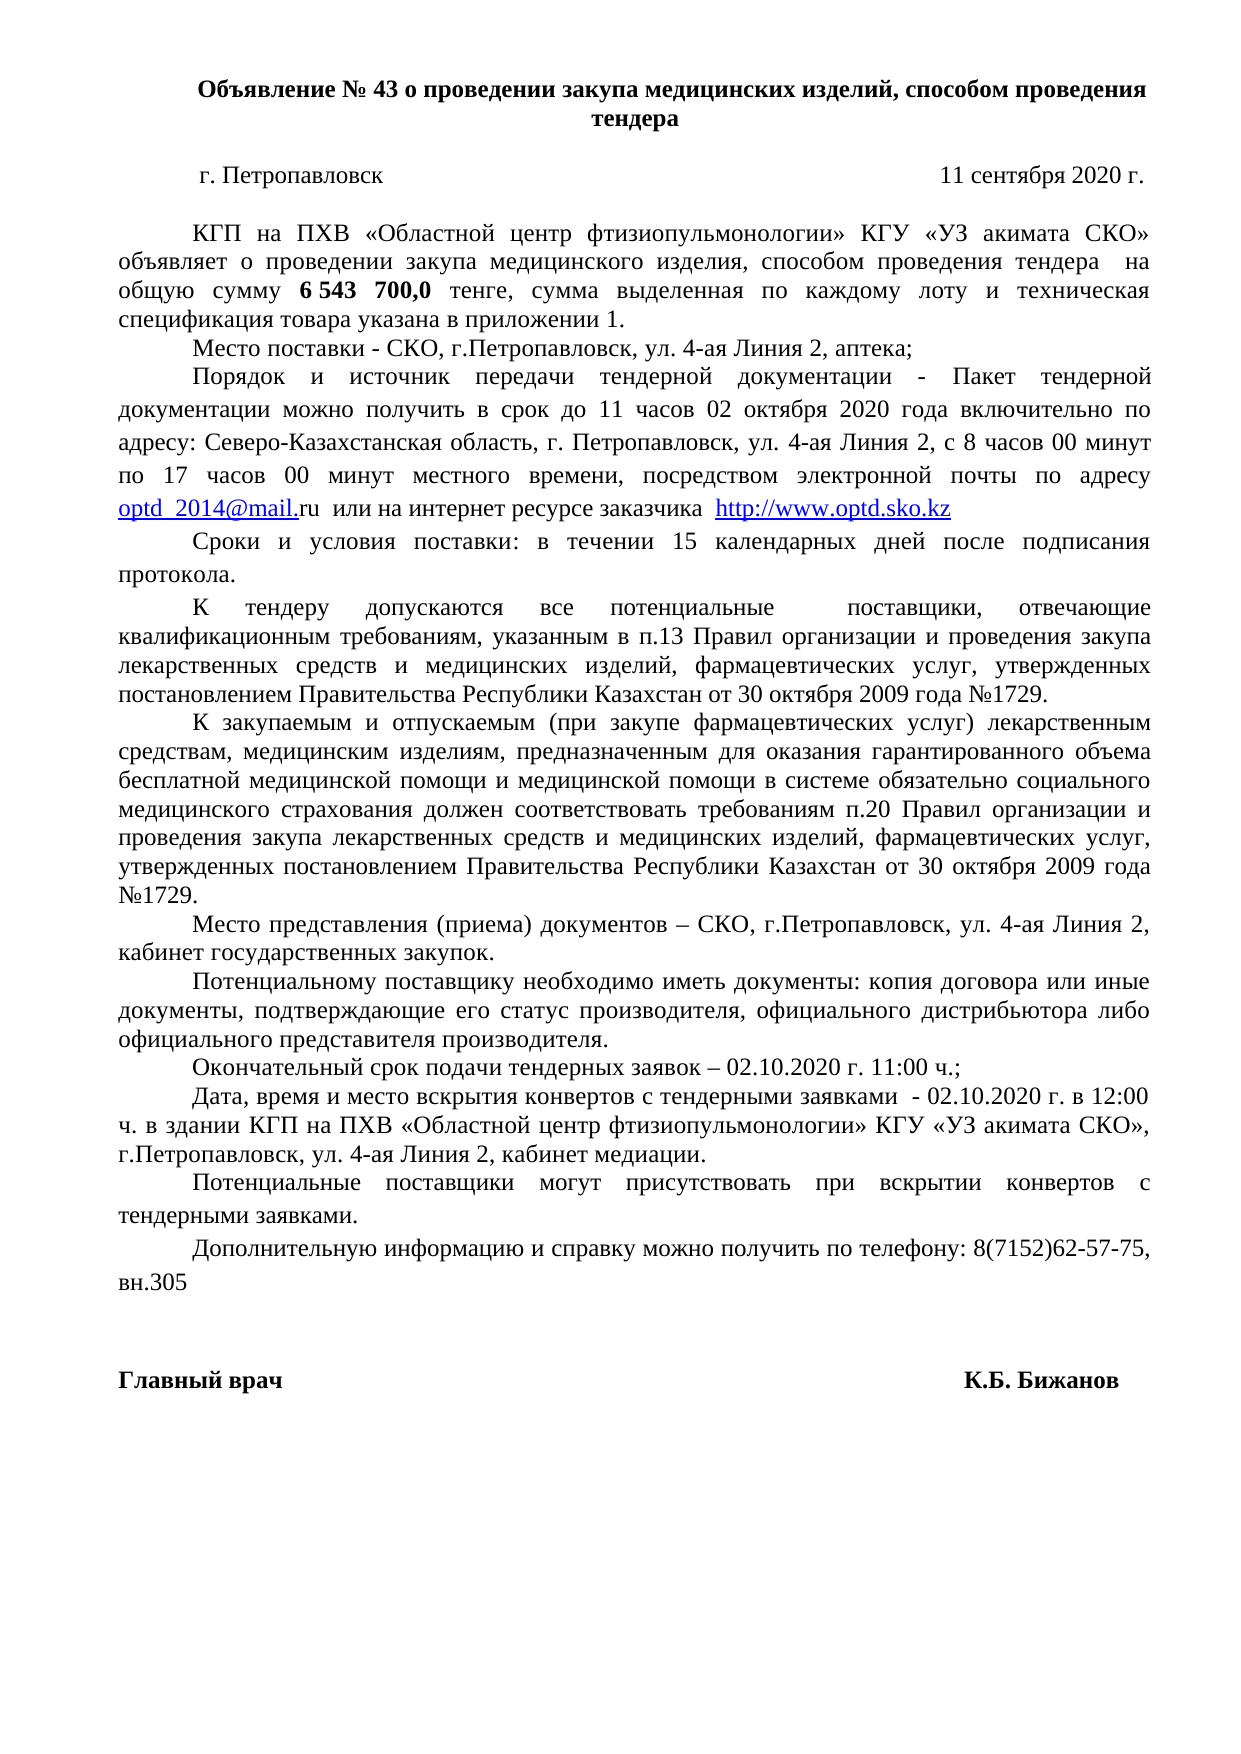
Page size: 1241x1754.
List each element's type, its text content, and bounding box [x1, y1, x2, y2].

text Сроки и условия поставки: в течении 15 календарных дней после подписания протокола. [118, 526, 1152, 588]
subtitle Объявление № 43 о проведении закупа медицинских изделий, способом проведения тендера [118, 74, 1152, 131]
text Главный врач К.Б. Бижанов [118, 1366, 1152, 1394]
text Потенциальному поставщику необходимо иметь документы: копия договора или иные документы, подтверждающие его статус производителя, официального дистрибьютора либо официального представителя производителя. [118, 966, 1152, 1052]
text Место представления (приема) документов – СКО, г.Петропавловск, ул. 4-ая Линия 2, кабинет государственных закупок. [118, 909, 1152, 966]
text Дополнительную информацию и справку можно получить по телефону: 8(7152)62-57-75, вн.305 [118, 1233, 1152, 1295]
text Окончательный срок подачи тендерных заявок – 02.10.2020 г. 11:00 ч.; [118, 1052, 1152, 1081]
text КГП на ПХВ «Областной центр фтизиопульмонологии» КГУ «УЗ акимата СКО» объявляет о проведении закупа медицинского изделия, способом проведения тендера на общую сумму 6 543 700,0 тенге, сумма выделенная по каждому лоту и техническая спецификация товара указана в приложении 1. [118, 218, 1152, 333]
text Место поставки - СКО, г.Петропавловск, ул. 4-ая Линия 2, аптека; [118, 333, 1152, 361]
text Порядок и источник передачи тендерной документации - Пакет тендерной документации можно получить в срок до 11 часов 02 октября 2020 года включительно по адресу: Северо-Казахстанская область, г. Петропавловск, ул. 4-ая Линия 2, с 8 часов 00 минут по 17 часов 00 минут местного времени, посредством электронной почты по адресу optd_2014@mail.ru или на интернет ресурсе заказчика http://www.optd.sko.kz [118, 361, 1152, 522]
text К закупаемым и отпускаемым (при закупе фармацевтических услуг) лекарственным средствам, медицинским изделиям, предназначенным для оказания гарантированного объема бесплатной медицинской помощи и медицинской помощи в системе обязательно социального медицинского страхования должен соответствовать требованиям п.20 Правил организации и проведения закупа лекарственных средств и медицинских изделий, фармацевтических услуг, утвержденных постановлением Правительства Республики Казахстан от 30 октября 2009 года №1729. [118, 707, 1152, 909]
subtitle г. Петропавловск 11 сентября 2020 г. [118, 160, 1152, 189]
text К тендеру допускаются все потенциальные поставщики, отвечающие квалификационным требованиям, указанным в п.13 Правил организации и проведения закупа лекарственных средств и медицинских изделий, фармацевтических услуг, утвержденных постановлением Правительства Республики Казахстан от 30 октября 2009 года №1729. [118, 592, 1152, 707]
text Потенциальные поставщики могут присутствовать при вскрытии конвертов с тендерными заявками. [118, 1167, 1152, 1229]
text Дата, время и место вскрытия конвертов с тендерными заявками - 02.10.2020 г. в 12:00 ч. в здании КГП на ПХВ «Областной центр фтизиопульмонологии» КГУ «УЗ акимата СКО», г.Петропавловск, ул. 4-ая Линия 2, кабинет медиации. [118, 1081, 1152, 1167]
